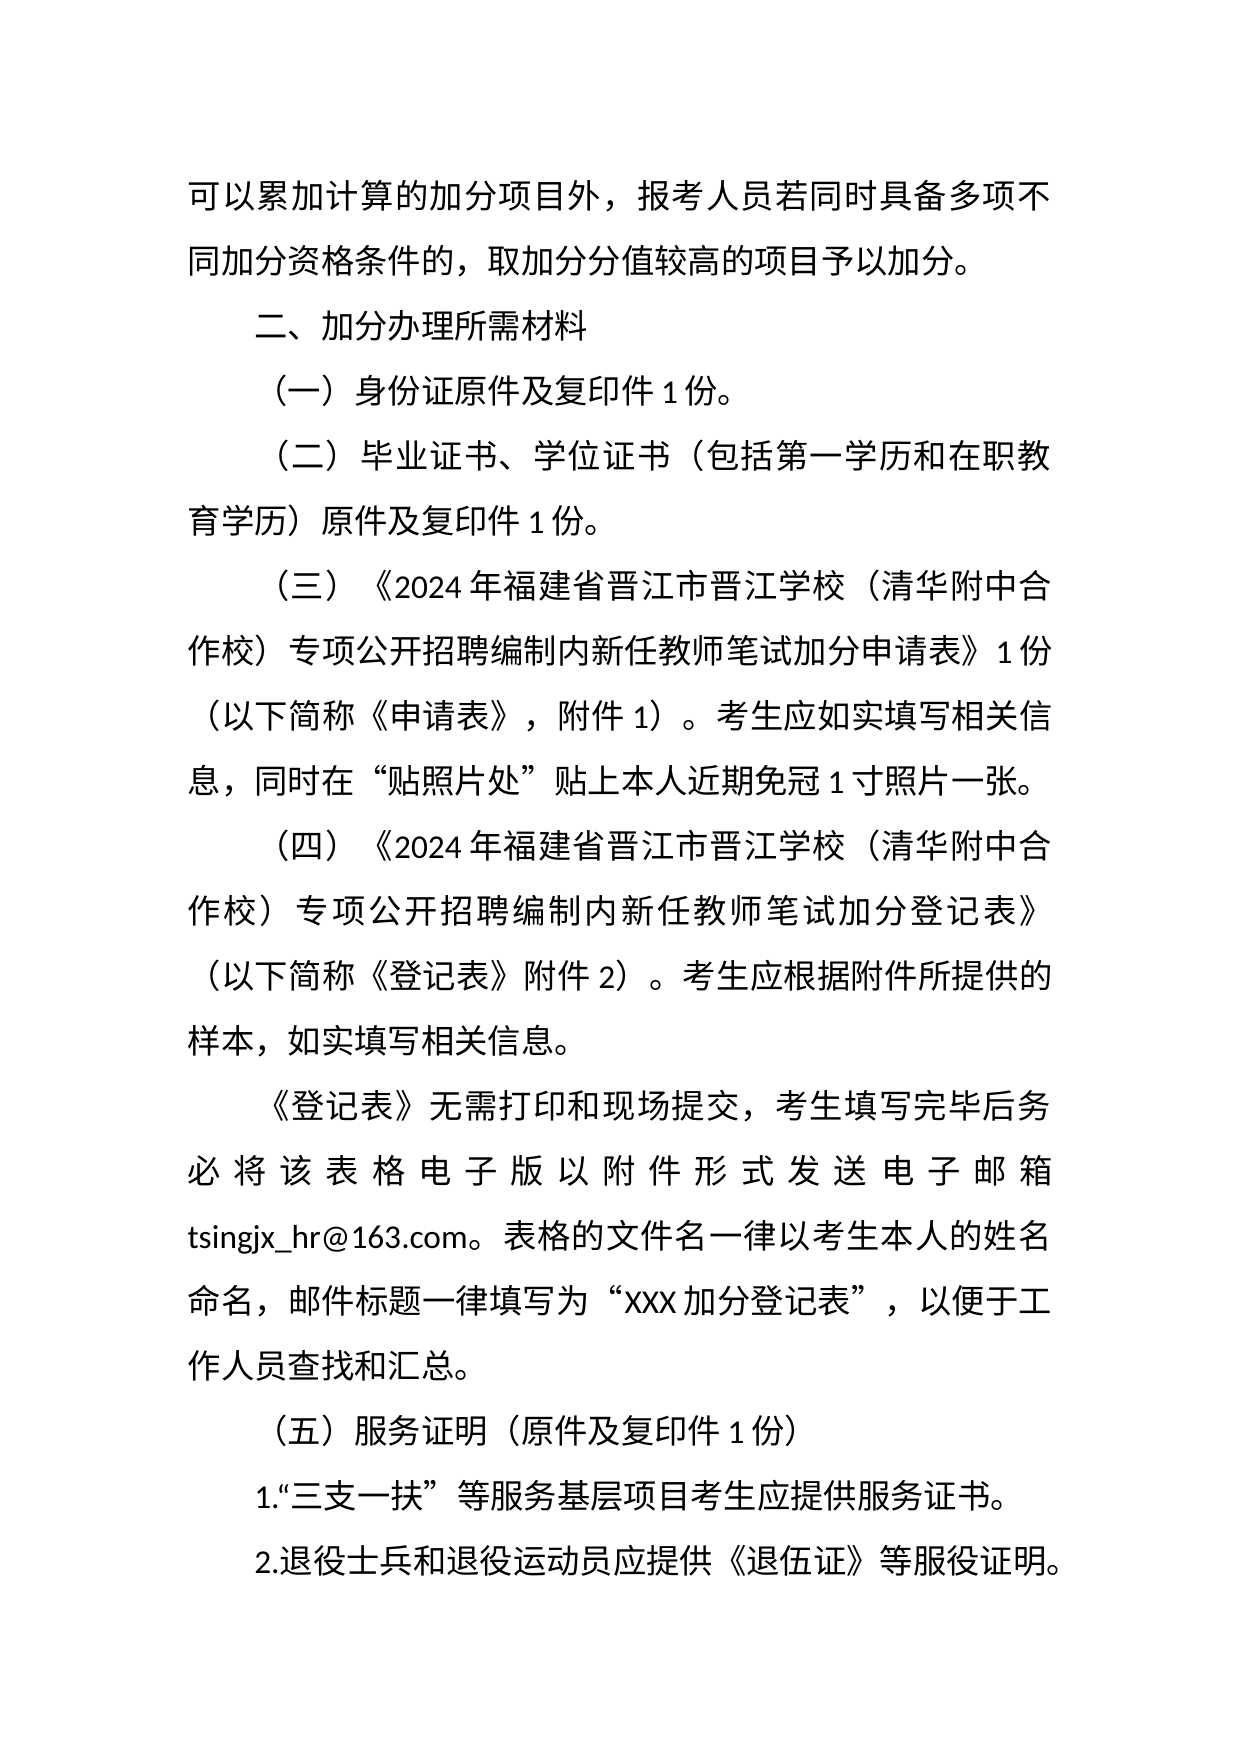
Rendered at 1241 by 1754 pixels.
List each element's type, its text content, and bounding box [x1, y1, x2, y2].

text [187, 162, 1053, 292]
text 1.“三支一扶”等服务基层项目考生应提供服务证书。 [187, 1462, 1053, 1527]
text （一）身份证原件及复印件1份。 [187, 357, 1053, 422]
text 二、加分办理所需材料 [187, 292, 1053, 357]
text （二）毕业证书、学位证书（包括第一学历和在职教育学历）原件及复印件1份。 [187, 422, 1053, 552]
text （五）服务证明（原件及复印件1份） [187, 1397, 1053, 1462]
text 《登记表》无需打印和现场提交，考生填写完毕后务必将该表格电子版以附件形式发送电子邮箱tsingjx_hr@163.com。表格的文件名一律以考生本人的姓名命名，邮件标题一律填写为“XXX加分登记表”，以便于工作人员查找和汇总。 [187, 1072, 1053, 1397]
text （四）《2024年福建省晋江市晋江学校（清华附中合作校）专项公开招聘编制内新任教师笔试加分登记表》（以下简称《登记表》附件2）。考生应根据附件所提供的样本，如实填写相关信息。 [187, 812, 1053, 1072]
text 2.退役士兵和退役运动员应提供《退伍证》等服役证明。 [187, 1527, 1053, 1592]
text （三）《2024年福建省晋江市晋江学校（清华附中合作校）专项公开招聘编制内新任教师笔试加分申请表》1份（以下简称《申请表》，附件1）。考生应如实填写相关信息，同时在“贴照片处”贴上本人近期免冠1寸照片一张。 [187, 552, 1053, 812]
